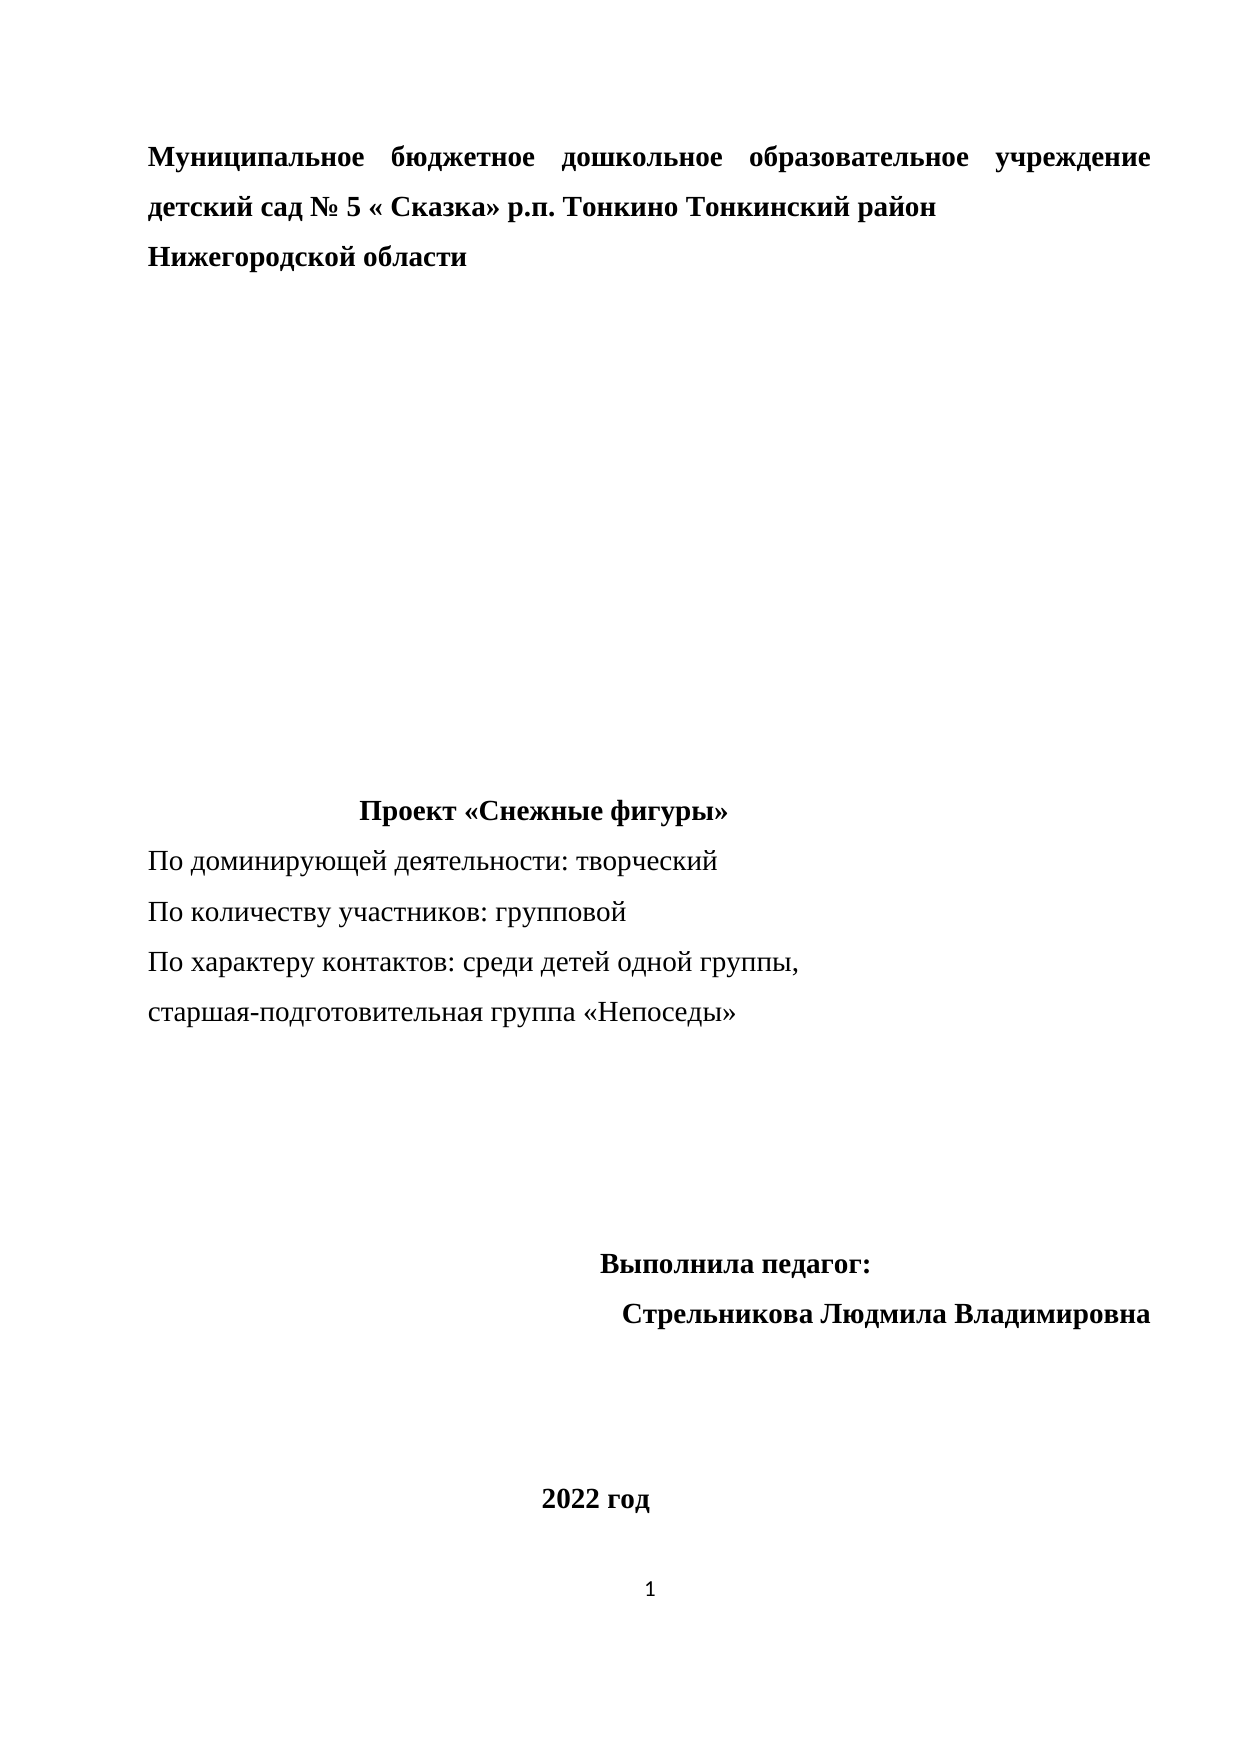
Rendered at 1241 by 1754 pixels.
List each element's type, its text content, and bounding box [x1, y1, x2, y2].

text старшая-подготовительная группа «Непоседы» [148, 994, 1152, 1028]
text По характеру контактов: среди детей одной группы, [148, 944, 1152, 977]
text Муниципальное бюджетное дошкольное образовательное учреждение детский сад № 5 « Сказка» р.п. Тонкино Тонкинский район [148, 139, 1152, 223]
text Нижегородской области [148, 239, 1152, 273]
text Проект «Снежные фигуры» [148, 793, 1152, 827]
text 2022 год [148, 1481, 1152, 1514]
text Выполнила педагог: [148, 1246, 1152, 1279]
text По доминирующей деятельности: творческий [148, 843, 1152, 877]
text По количеству участников: групповой [148, 894, 1152, 927]
text Стрельникова Людмила Владимировна [148, 1296, 1152, 1330]
